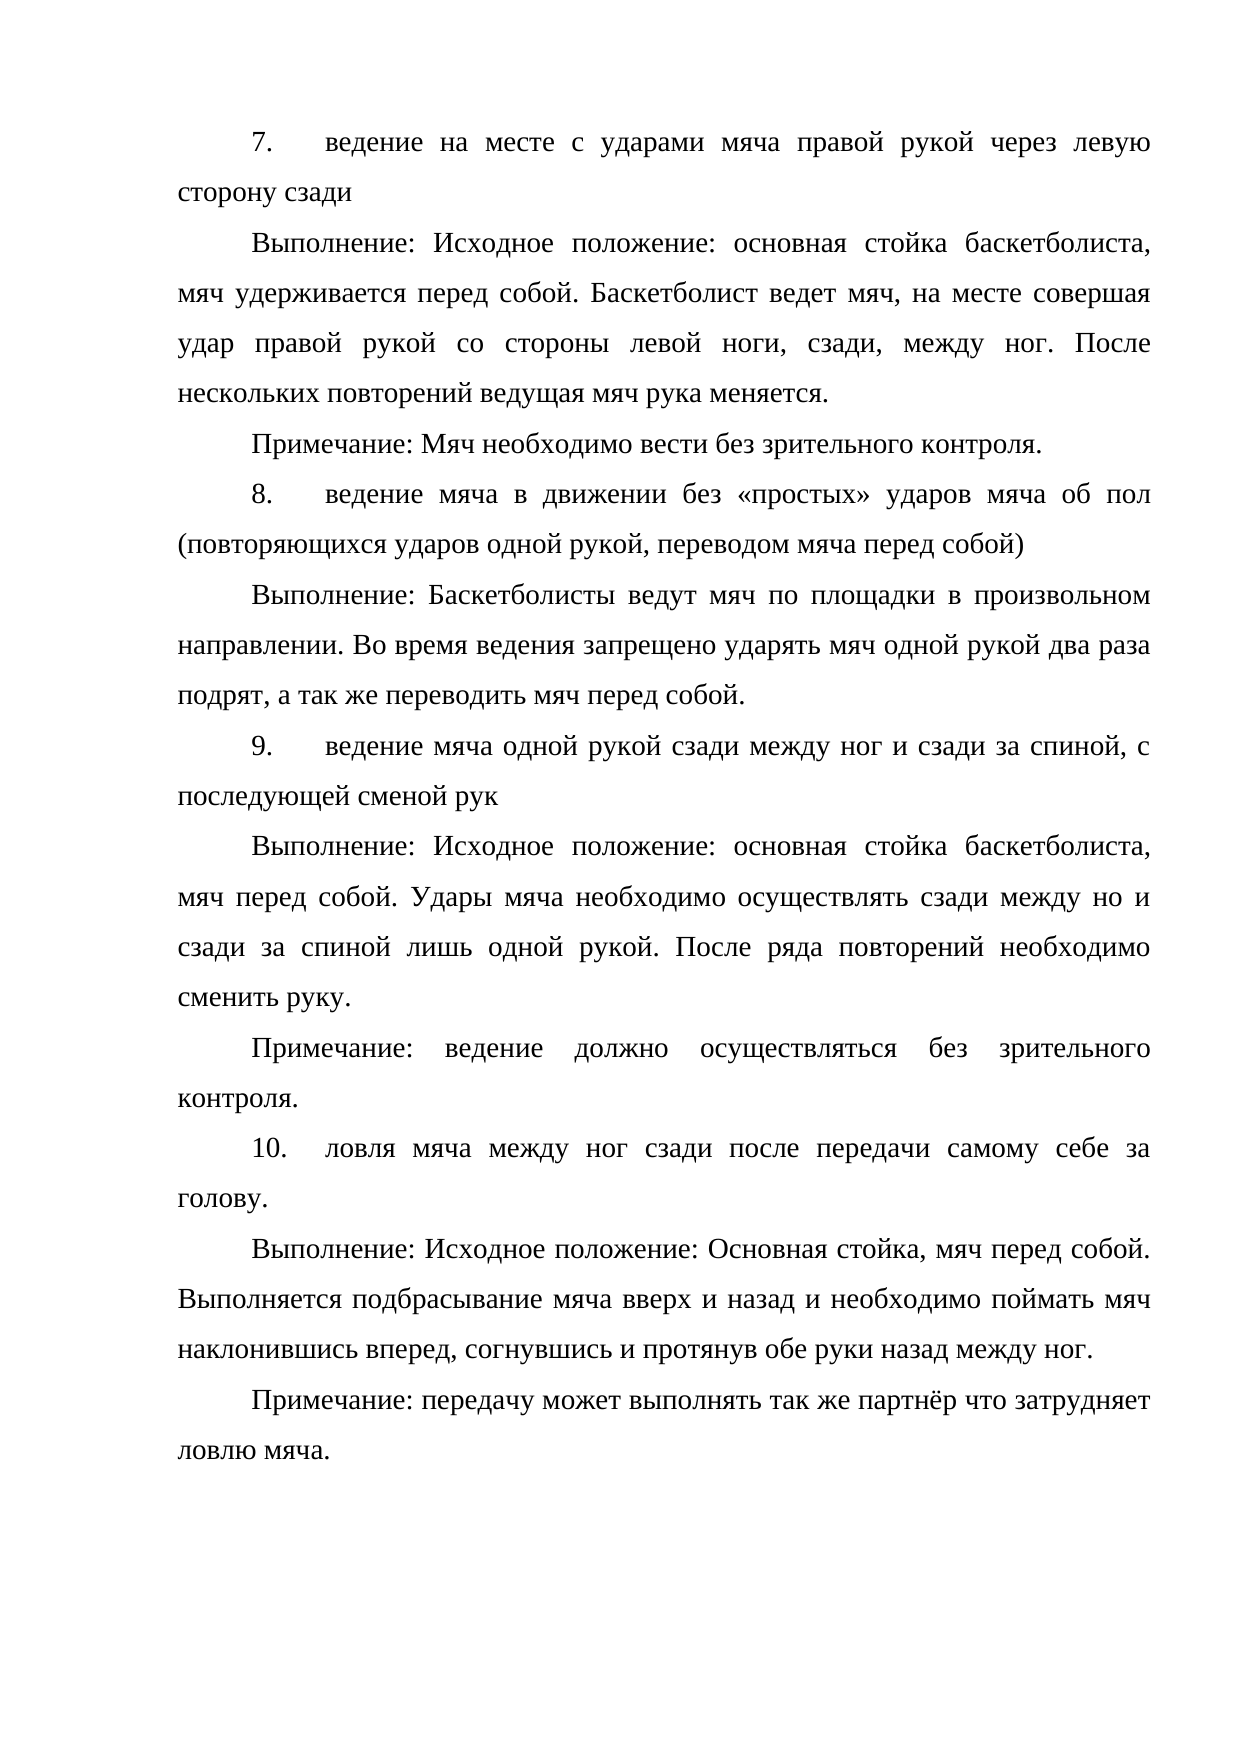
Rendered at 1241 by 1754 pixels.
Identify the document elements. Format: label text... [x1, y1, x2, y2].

text Выполнение: Исходное положение: основная стойка баскетболиста, мяч удерживается перед собой. Баскетболист ведет мяч, на месте совершая удар правой рукой со стороны левой ноги, сзади, между ног. После нескольких повторений ведущая мяч рука меняется. [177, 225, 1152, 409]
text Примечание: ведение должно осуществляться без зрительного контроля. [177, 1030, 1152, 1113]
text Выполнение: Исходное положение: Основная стойка, мяч перед собой. Выполняется подбрасывание мяча вверх и назад и необходимо поймать мяч наклонившись вперед, согнувшись и протянув обе руки назад между ног. [177, 1231, 1152, 1365]
list ведение на месте с ударами мяча правой рукой через левую сторону сзади [177, 124, 1152, 208]
text Выполнение: Баскетболисты ведут мяч по площадки в произвольном направлении. Во время ведения запрещено ударять мяч одной рукой два раза подрят, а так же переводить мяч перед собой. [177, 577, 1152, 711]
text Примечание: Мяч необходимо вести без зрительного контроля. [177, 426, 1152, 459]
list ловля мяча между ног сзади после передачи самому себе за голову. [177, 1130, 1152, 1214]
text Выполнение: Исходное положение: основная стойка баскетболиста, мяч перед собой. Удары мяча необходимо осуществлять сзади между но и сзади за спиной лишь одной рукой. После ряда повторений необходимо сменить руку. [177, 828, 1152, 1013]
list ведение мяча одной рукой сзади между ног и сзади за спиной, с последующей сменой рук [177, 728, 1152, 812]
text Примечание: передачу может выполнять так же партнёр что затрудняет ловлю мяча. [177, 1382, 1152, 1466]
list ведение мяча в движении без «простых» ударов мяча об пол (повторяющихся ударов одной рукой, переводом мяча перед собой) [177, 476, 1152, 560]
